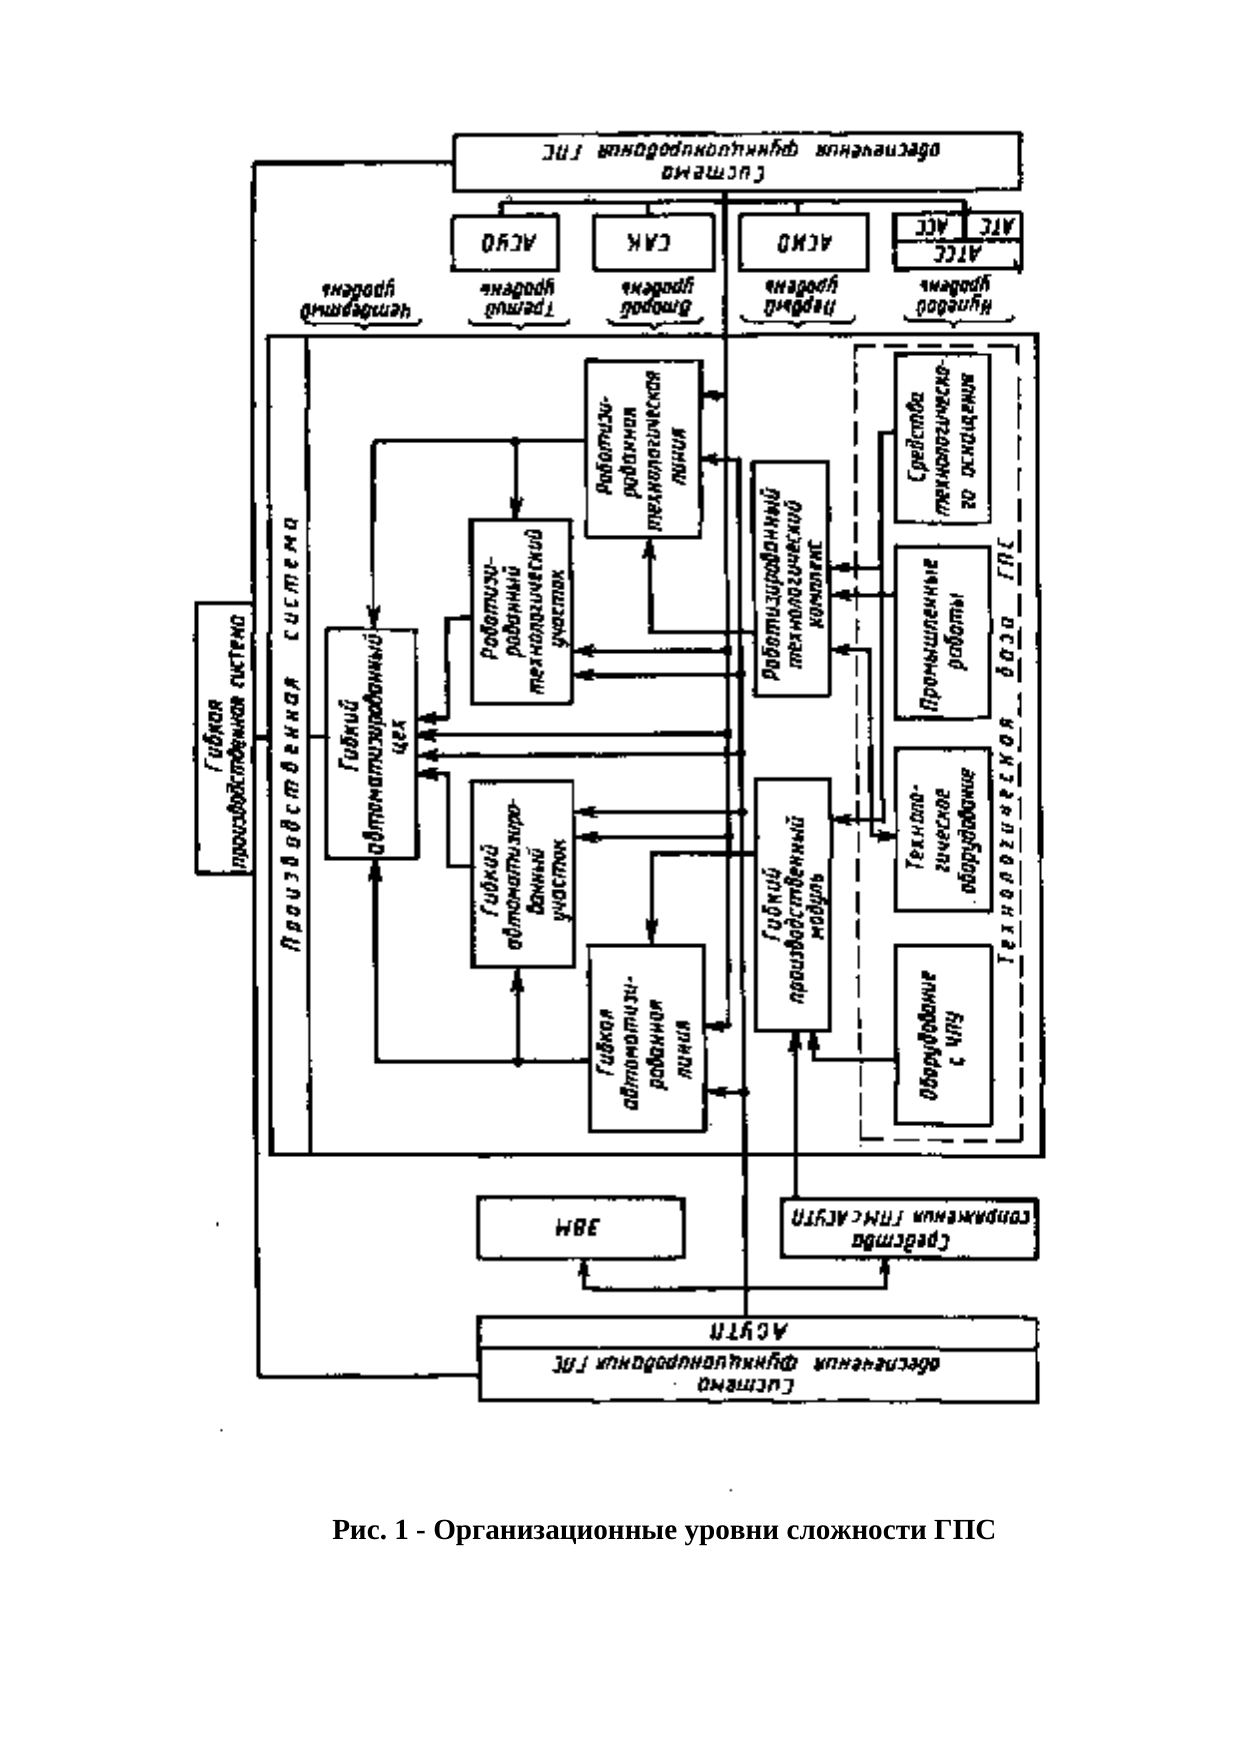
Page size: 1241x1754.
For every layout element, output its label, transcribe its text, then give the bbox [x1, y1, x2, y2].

text Рис. 1 - Организационные уровни сложности ГПС [177, 1512, 1152, 1546]
